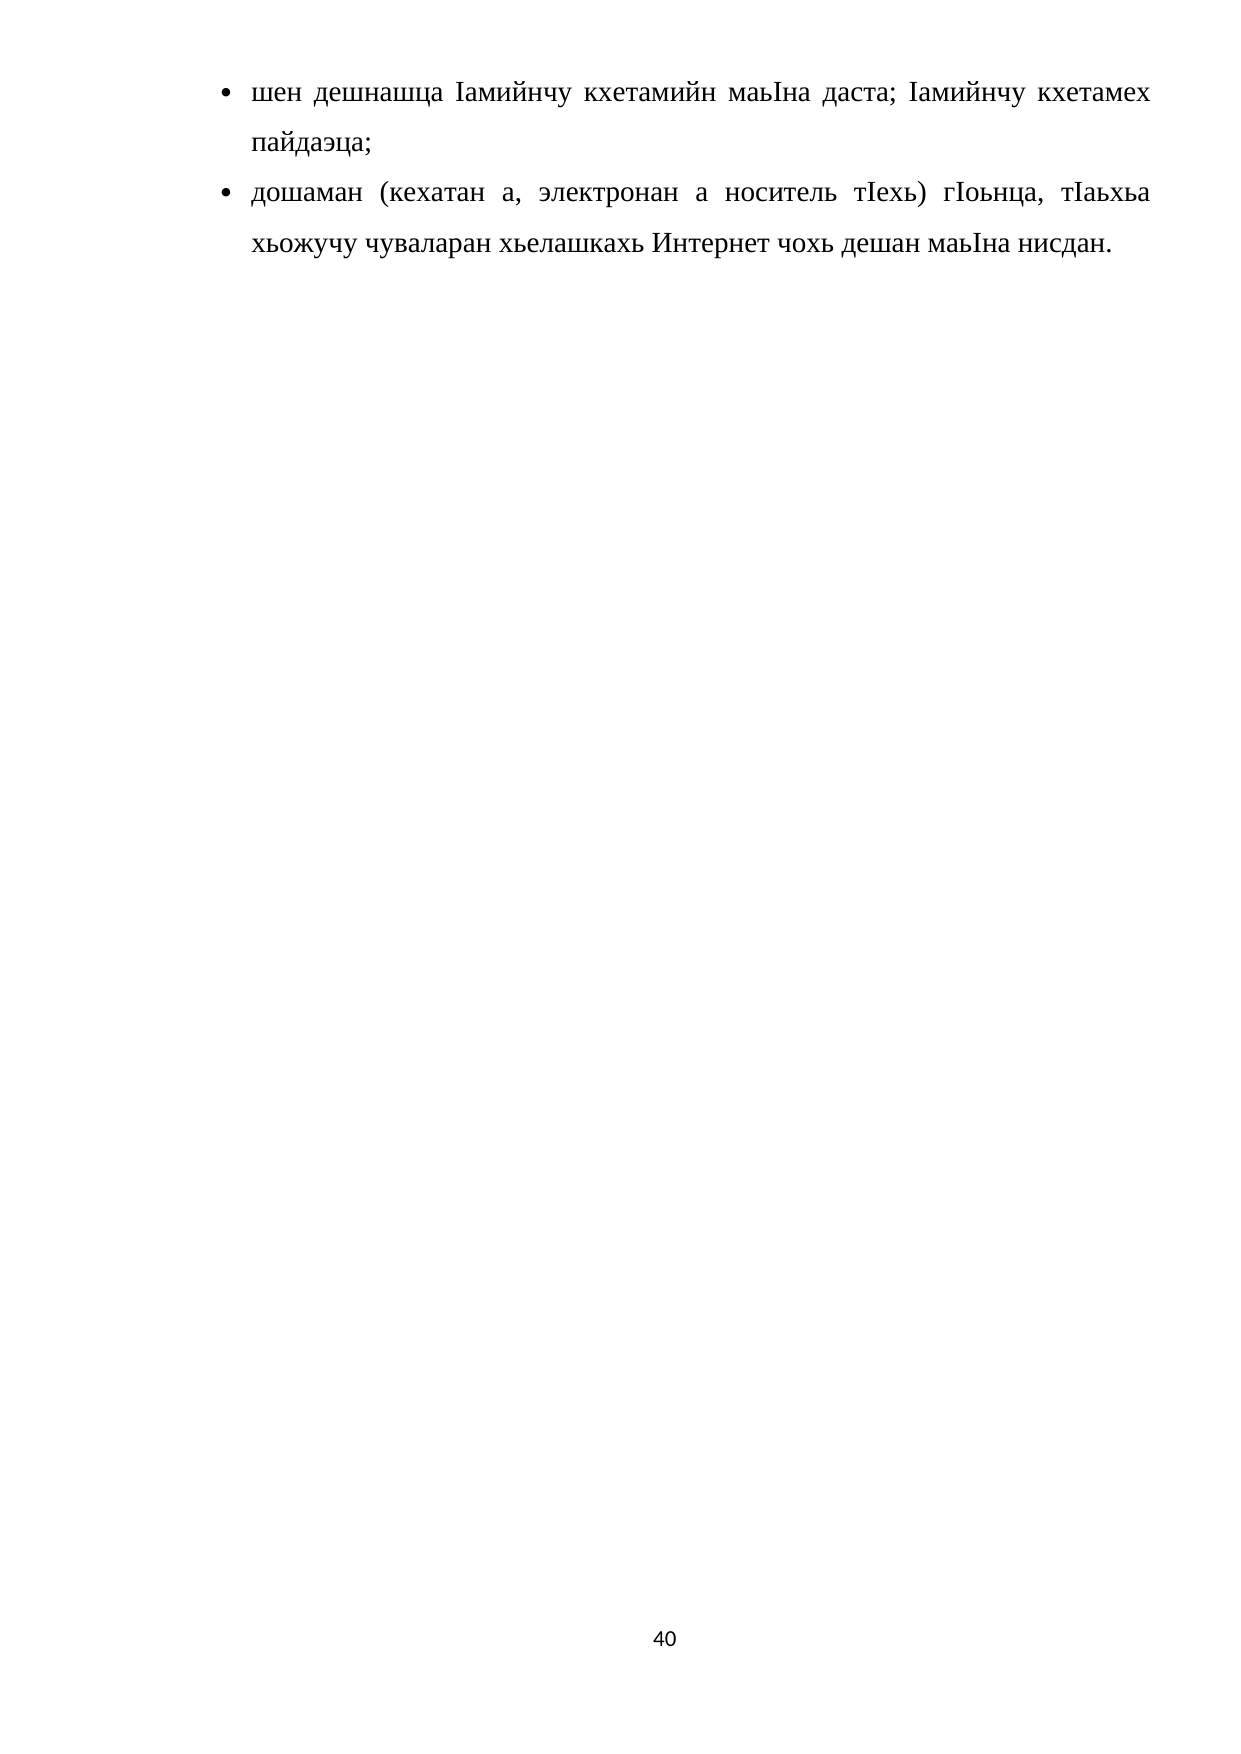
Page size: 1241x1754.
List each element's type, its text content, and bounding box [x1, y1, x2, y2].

list дошаман (кехатан а, электронан а носитель тӀехь) гӀоьнца, тӀаьхьа хьожучу чуваларан хьелашкахь Интернет чохь дешан маьӀна нисдан. [222, 174, 1152, 258]
list шен дешнашца Ӏамийнчу кхетамийн маьӀна даста; Ӏамийнчу кхетамех пайдаэца; [222, 74, 1152, 158]
